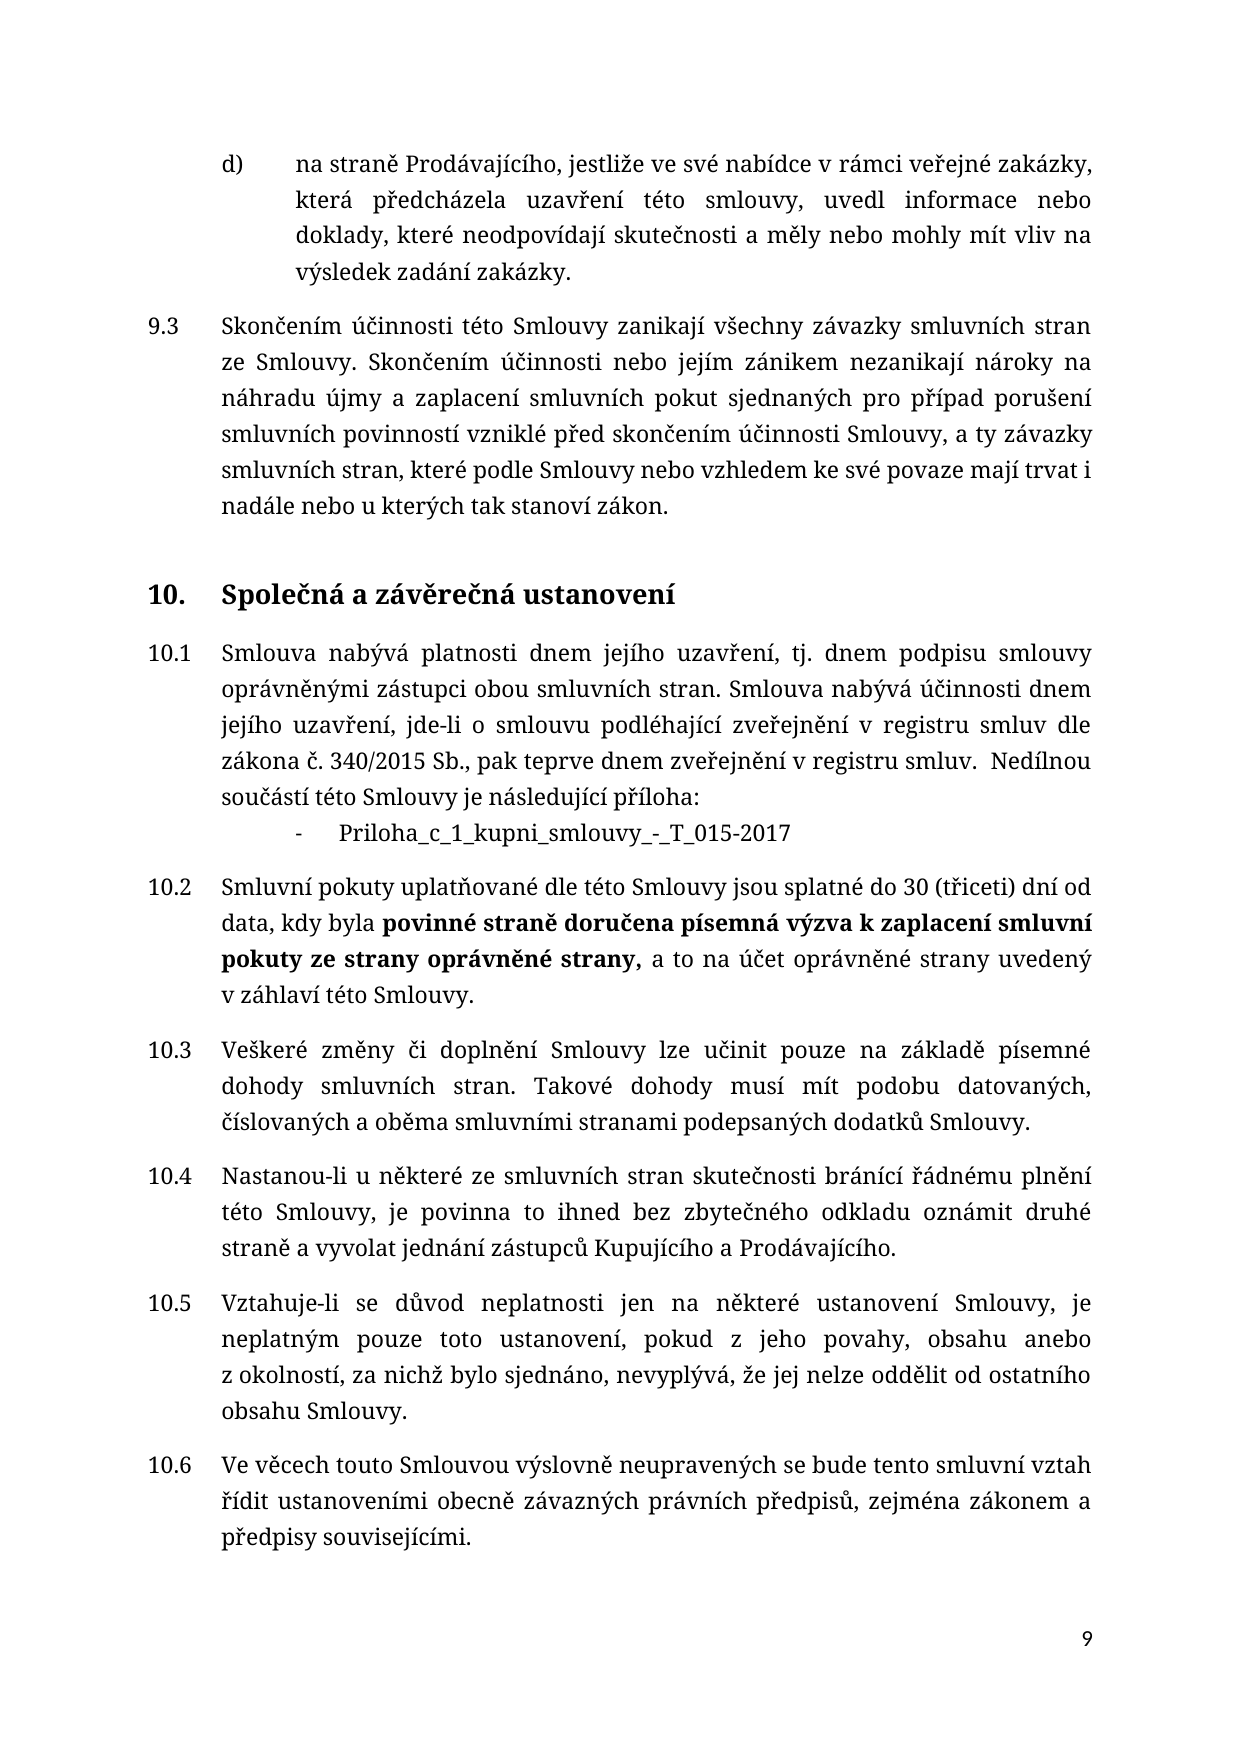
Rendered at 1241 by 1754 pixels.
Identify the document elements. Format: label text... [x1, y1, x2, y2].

text 10.6 Ve věcech touto Smlouvou výslovně neupravených se bude tento smluvní vztah řídit ustanoveními obecně závazných právních předpisů, zejména zákonem a předpisy souvisejícími. [148, 1449, 1093, 1552]
text 9.3 Skončením účinnosti této Smlouvy zanikají všechny závazky smluvních stran ze Smlouvy. Skončením účinnosti nebo jejím zánikem nezanikají nároky na náhradu újmy a zaplacení smluvních pokut sjednaných pro případ porušení smluvních povinností vzniklé před skončením účinnosti Smlouvy, a ty závazky smluvních stran, které podle Smlouvy nebo vzhledem ke své povaze mají trvat i nadále nebo u kterých tak stanoví zákon. [148, 310, 1093, 521]
text 10.4 Nastanou-li u některé ze smluvních stran skutečnosti bránící řádnému plnění této Smlouvy, je povinna to ihned bez zbytečného odkladu oznámit druhé straně a vyvolat jednání zástupců Kupujícího a Prodávajícího. [148, 1160, 1093, 1263]
text 10. Společná a závěrečná ustanovení [148, 576, 1093, 613]
text 10.5 Vztahuje-li se důvod neplatnosti jen na některé ustanovení Smlouvy, je neplatným pouze toto ustanovení, pokud z jeho povahy, obsahu anebo z okolností, za nichž bylo sjednáno, nevyplývá, že jej nelze oddělit od ostatního obsahu Smlouvy. [148, 1287, 1093, 1426]
list na straně Prodávajícího, jestliže ve své nabídce v rámci veřejné zakázky, která předcházela uzavření této smlouvy, uvedl informace nebo doklady, které neodpovídají skutečnosti a měly nebo mohly mít vliv na výsledek zadání zakázky. [221, 148, 1093, 287]
text 10.2 Smluvní pokuty uplatňované dle této Smlouvy jsou splatné do 30 (třiceti) dní od data, kdy byla povinné straně doručena písemná výzva k zaplacení smluvní pokuty ze strany oprávněné strany, a to na účet oprávněné strany uvedený v záhlaví této Smlouvy. [148, 871, 1093, 1010]
text 10.3 Veškeré změny či doplnění Smlouvy lze učinit pouze na základě písemné dohody smluvních stran. Takové dohody musí mít podobu datovaných, číslovaných a oběma smluvními stranami podepsaných dodatků Smlouvy. [148, 1034, 1093, 1137]
text 10.1 Smlouva nabývá platnosti dnem jejího uzavření, tj. dnem podpisu smlouvy oprávněnými zástupci obou smluvních stran. Smlouva nabývá účinnosti dnem jejího uzavření, jde-li o smlouvu podléhající zveřejnění v registru smluv dle zákona č. 340/2015 Sb., pak teprve dnem zveřejnění v registru smluv. Nedílnou součástí této Smlouvy je následující příloha: [148, 637, 1093, 812]
list Priloha_c_1_kupni_smlouvy_-_T_015-2017 [295, 817, 1093, 848]
